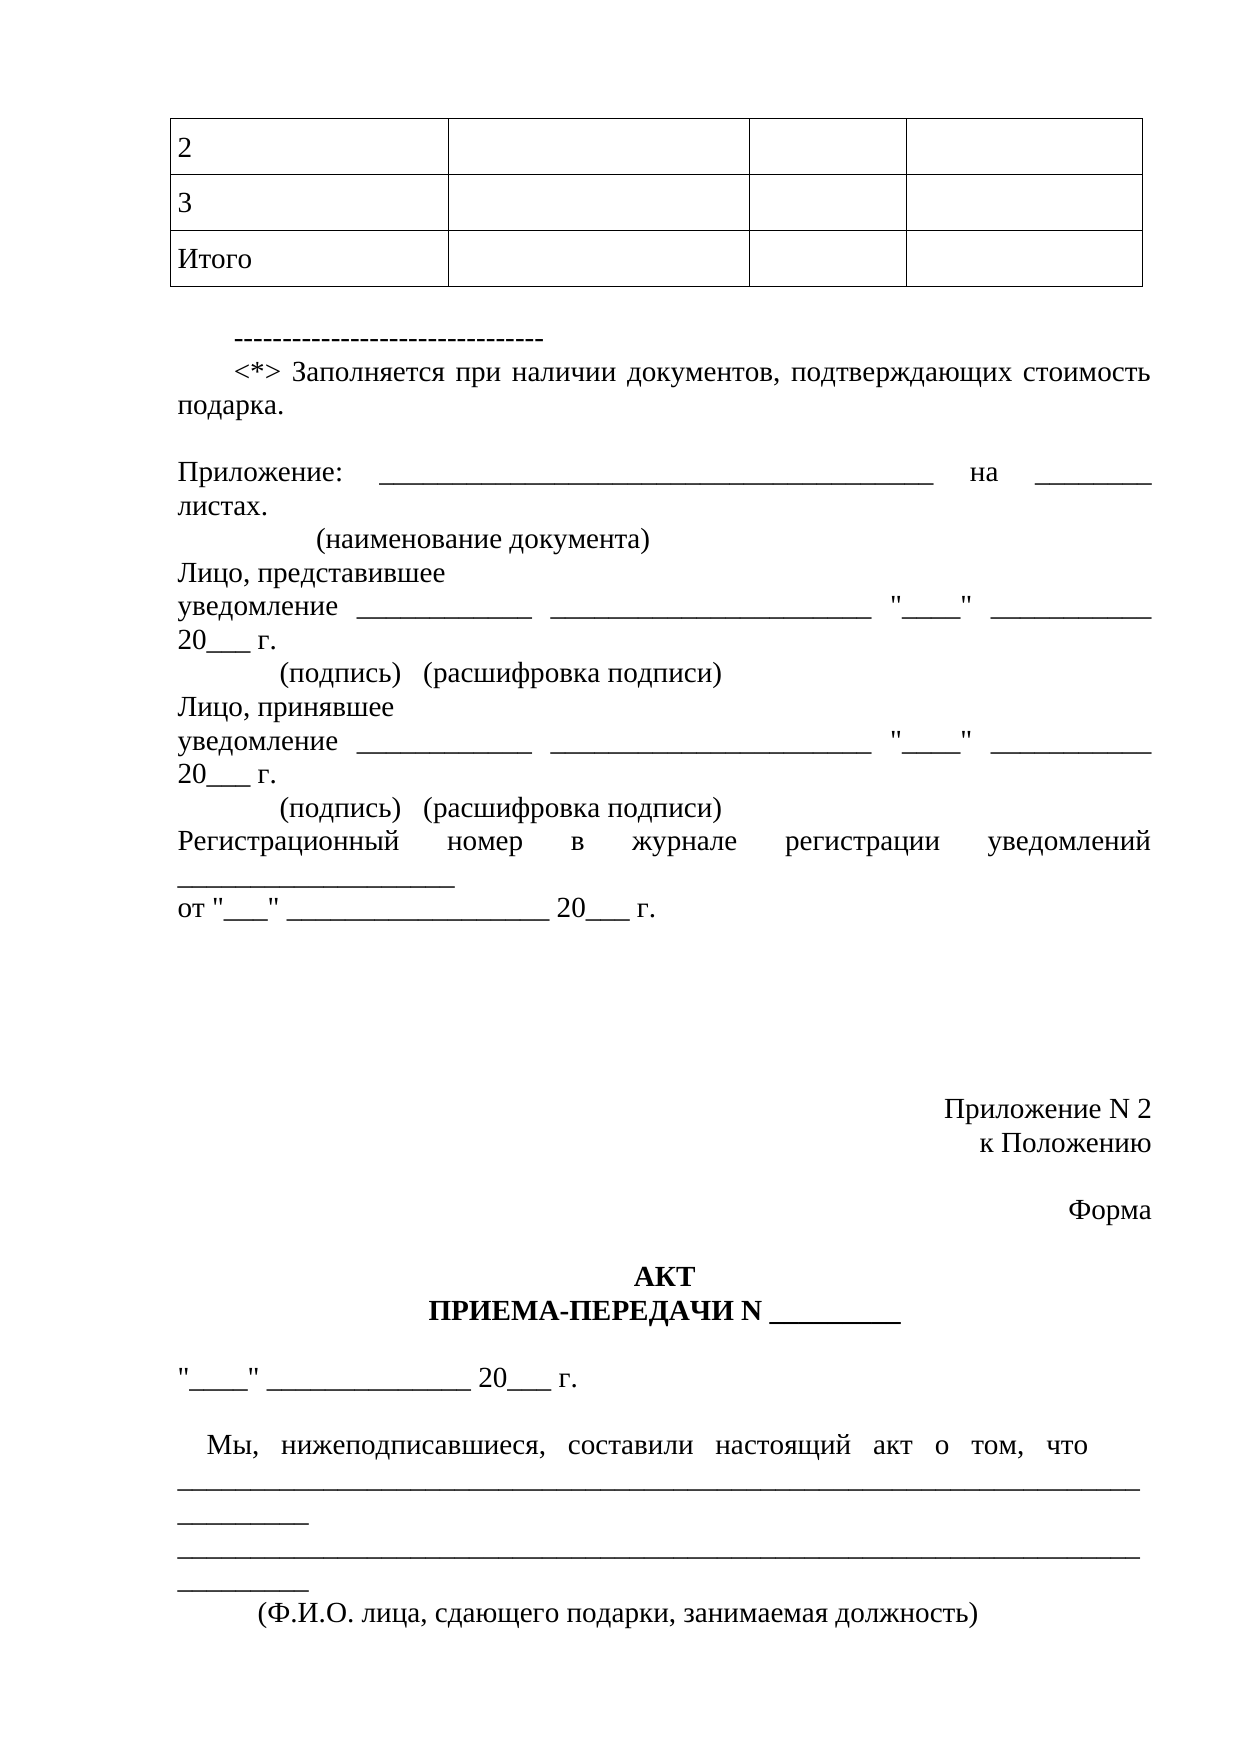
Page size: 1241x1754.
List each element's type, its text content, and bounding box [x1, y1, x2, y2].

text уведомление ____________ ______________________ "____" ___________ 20___ г. [177, 723, 1152, 790]
text от "___" __________________ 20___ г. [177, 890, 1152, 924]
text <*> Заполняется при наличии документов, подтверждающих стоимость подарка. [177, 354, 1152, 421]
title АКТ [177, 1259, 1152, 1293]
table_cell [907, 231, 1142, 286]
table_cell [449, 119, 749, 174]
table_cell 2 [171, 119, 448, 174]
text Приложение N 2 [177, 1092, 1152, 1125]
text к Положению [177, 1125, 1152, 1159]
table_cell [750, 119, 906, 174]
table_cell [449, 231, 749, 286]
text "____" ______________ 20___ г. [177, 1360, 1152, 1393]
text Регистрационный номер в журнале регистрации уведомлений ___________________ [177, 823, 1152, 890]
table_cell Итого [171, 231, 448, 286]
text (наименование документа) [177, 521, 1152, 555]
table_cell [907, 175, 1142, 230]
table_cell [750, 231, 906, 286]
table_cell [907, 119, 1142, 174]
text (Ф.И.О. лица, сдающего подарки, занимаемая должность) [177, 1595, 1152, 1628]
text уведомление ____________ ______________________ "____" ___________ 20___ г. [177, 588, 1152, 656]
text ___________________________________________________________________________ [177, 1461, 1152, 1528]
text (подпись) (расшифровка подписи) [177, 656, 1152, 689]
table_cell [750, 175, 906, 230]
title ПРИЕМА-ПЕРЕДАЧИ N _________ [177, 1293, 1152, 1326]
text -------------------------------- [177, 320, 1152, 354]
text (подпись) (расшифровка подписи) [177, 790, 1152, 823]
table_cell [449, 175, 749, 230]
text Лицо, представившее [177, 555, 1152, 588]
text Приложение: ______________________________________ на ________ листах. [177, 454, 1152, 521]
text Мы, нижеподписавшиеся, составили настоящий акт о том, что [177, 1427, 1152, 1461]
text Форма [177, 1192, 1152, 1226]
text Лицо, принявшее [177, 689, 1152, 723]
text ___________________________________________________________________________ [177, 1528, 1152, 1595]
table_cell 3 [171, 175, 448, 230]
